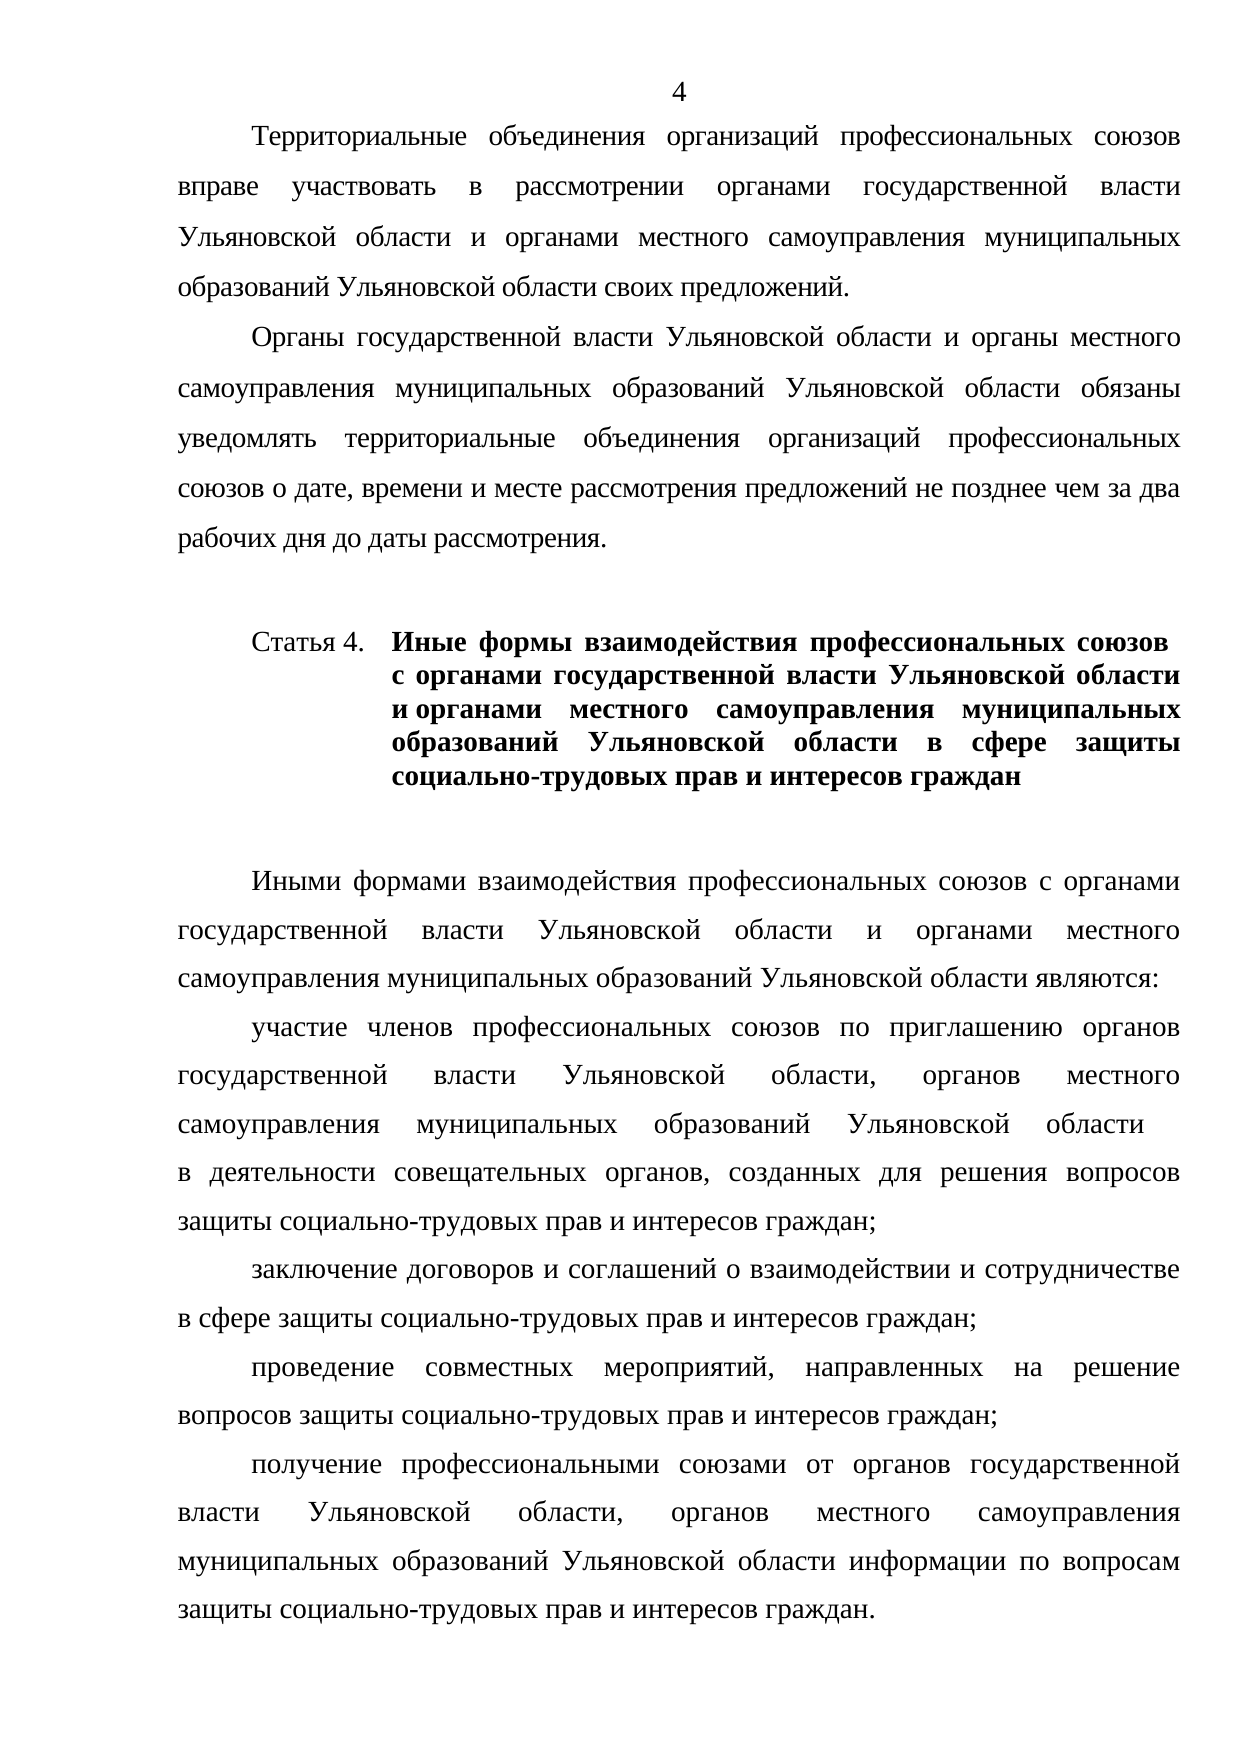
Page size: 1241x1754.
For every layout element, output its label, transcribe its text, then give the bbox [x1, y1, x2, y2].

text получение профессиональными союзами от органов государственной власти Ульяновской области, органов местного самоуправления муниципальных образований Ульяновской области информации по вопросам защиты социально-трудовых прав и интересов граждан. [177, 1446, 1181, 1625]
table_header Иные формы взаимодействия профессиональных союзов с органами государственной власти Ульяновской области и органами местного самоуправления муниципальных образований Ульяновской области в сфере защиты социально-трудовых прав и интересов граждан [380, 624, 1192, 791]
text участие членов профессиональных союзов по приглашению органов государственной власти Ульяновской области, органов местного самоуправления муниципальных образований Ульяновской области в деятельности совещательных органов, созданных для решения вопросов защиты социально-трудовых прав и интересов граждан; [177, 1009, 1181, 1237]
text проведение совместных мероприятий, направленных на решение вопросов защиты социально-трудовых прав и интересов граждан; [177, 1349, 1181, 1431]
table_header Статья 4. [166, 624, 380, 791]
text заключение договоров и соглашений о взаимодействии и сотрудничестве в сфере защиты социально-трудовых прав и интересов граждан; [177, 1252, 1181, 1334]
text Территориальные объединения организаций профессиональных союзов вправе участвовать в рассмотрении органами государственной власти Ульяновской области и органами местного самоуправления муниципальных образований Ульяновской области своих предложений. [177, 118, 1181, 303]
text Иными формами взаимодействия профессиональных союзов с органами государственной власти Ульяновской области и органами местного самоуправления муниципальных образований Ульяновской области являются: [177, 863, 1181, 994]
text Органы государственной власти Ульяновской области и органы местного самоуправления муниципальных образований Ульяновской области обязаны уведомлять территориальные объединения организаций профессиональных союзов о дате, времени и месте рассмотрения предложений не позднее чем за два рабочих дня до даты рассмотрения. [177, 319, 1181, 554]
